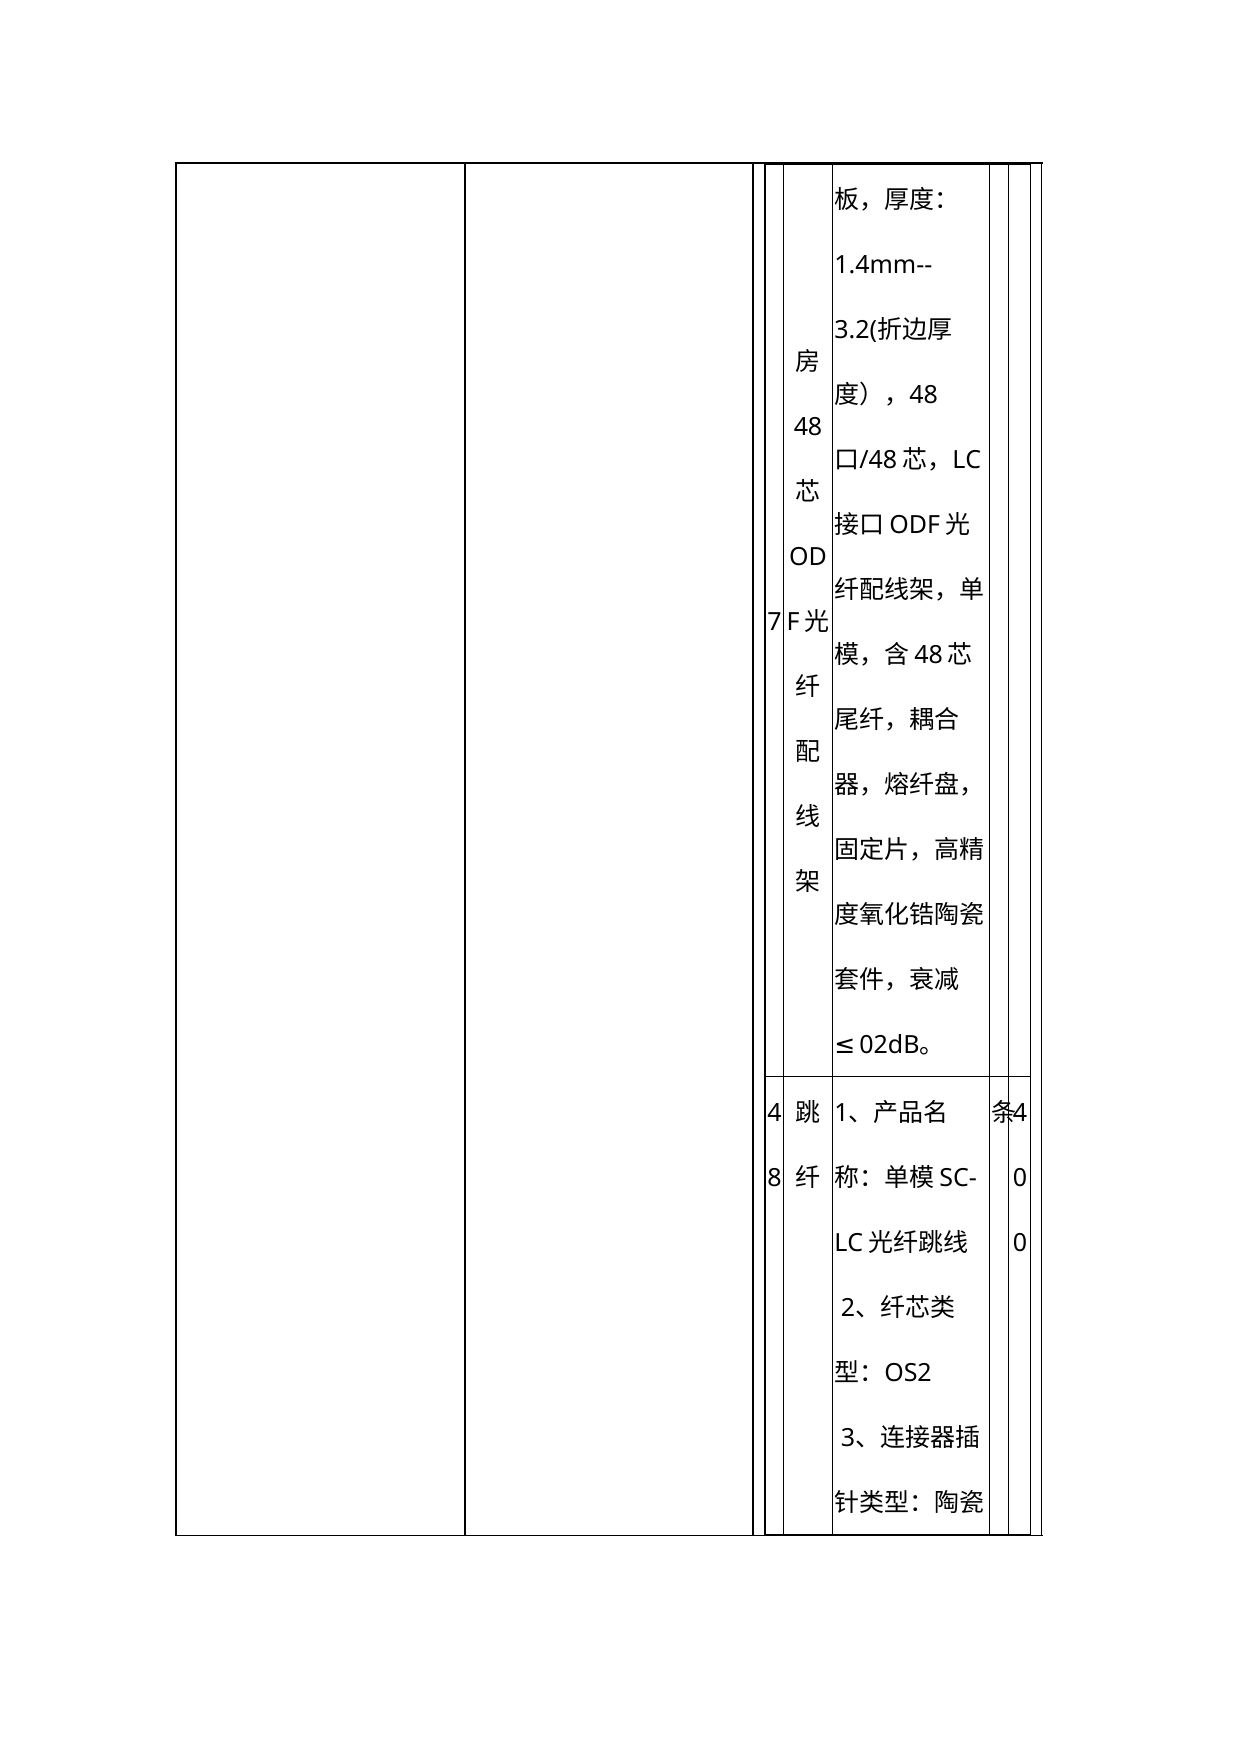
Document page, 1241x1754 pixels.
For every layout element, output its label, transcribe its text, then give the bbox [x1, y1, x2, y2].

table_cell [766, 165, 783, 1076]
table_cell [754, 164, 764, 1535]
table_cell [990, 165, 1008, 1076]
table_cell [466, 164, 752, 1535]
table_cell [784, 1077, 832, 1534]
table_cell [833, 165, 989, 1076]
table_cell [784, 165, 832, 1076]
table_cell 1 [177, 164, 464, 1535]
table_cell [833, 1077, 989, 1534]
table_cell [990, 1077, 1008, 1534]
table_cell [1031, 164, 1041, 1535]
table_cell [1009, 165, 1030, 1076]
table_cell [1009, 1077, 1030, 1534]
table_cell [766, 1077, 783, 1534]
